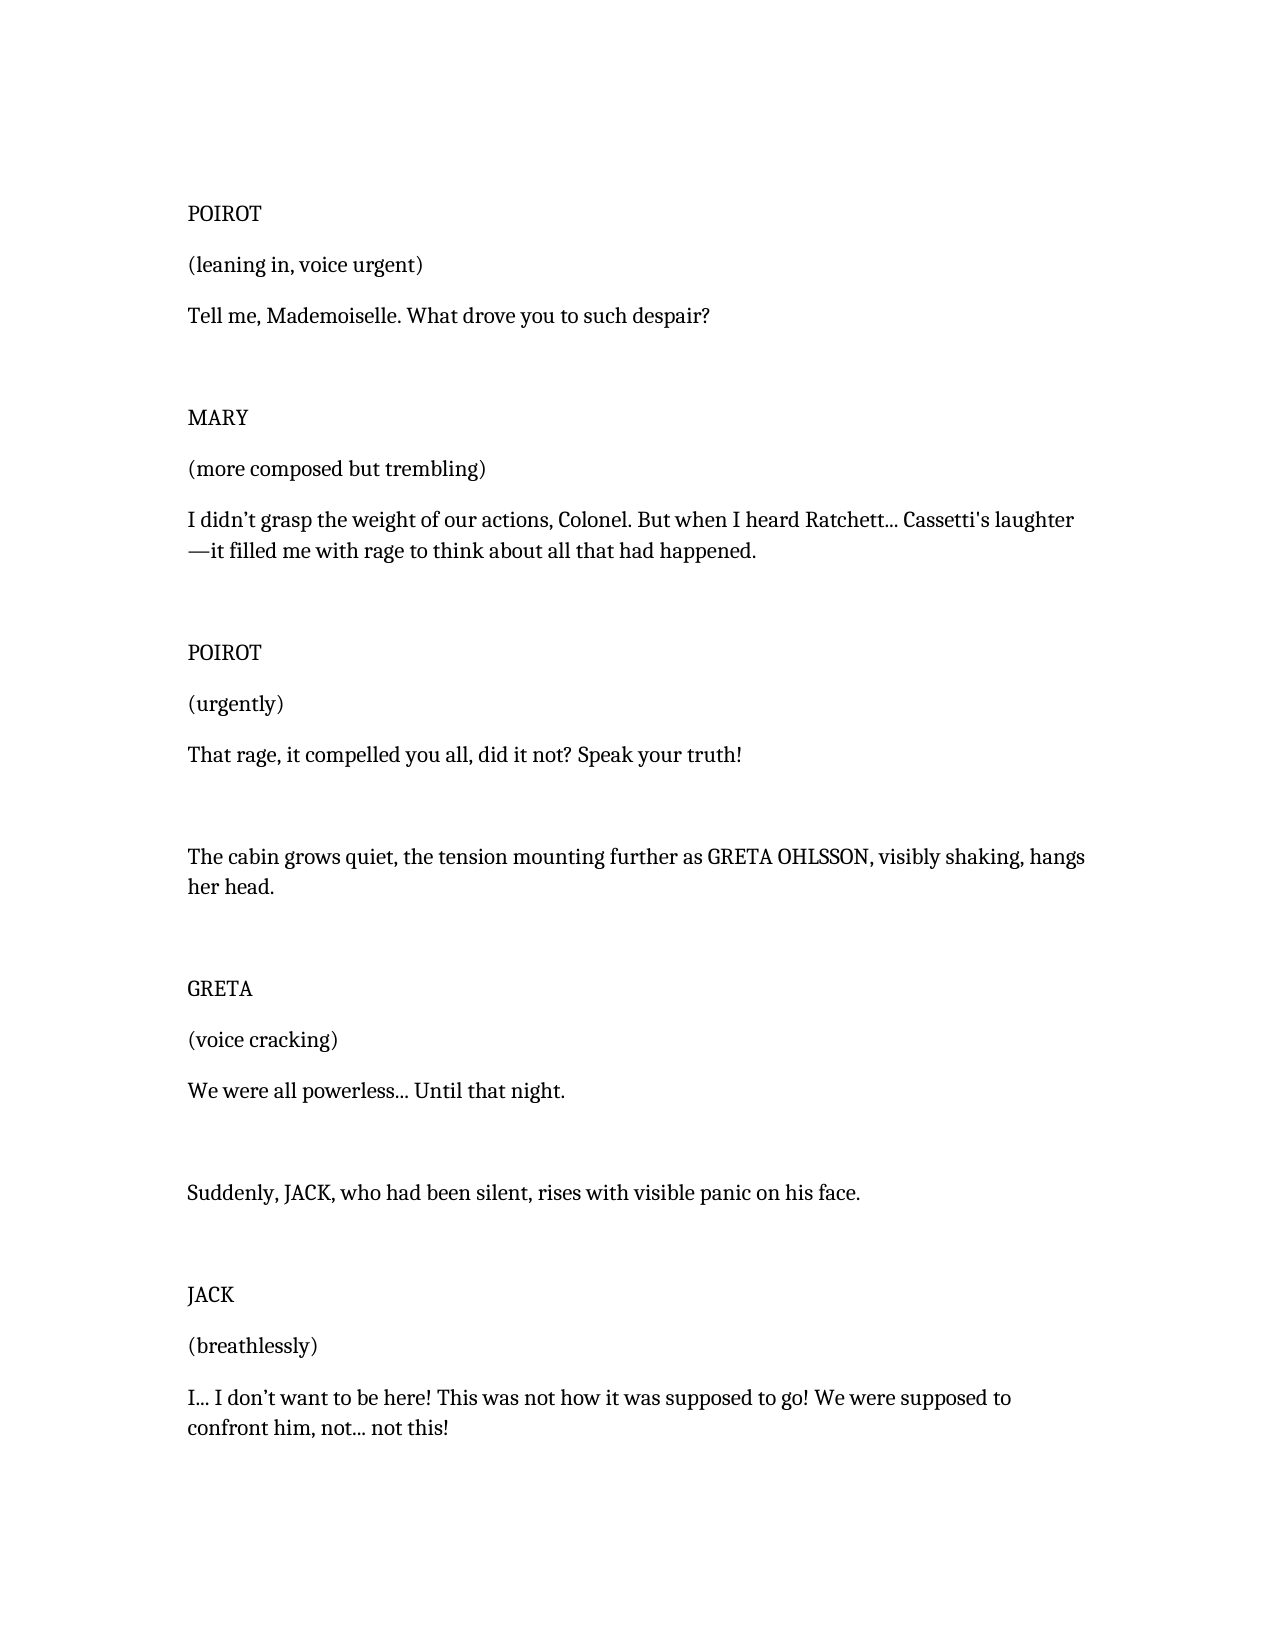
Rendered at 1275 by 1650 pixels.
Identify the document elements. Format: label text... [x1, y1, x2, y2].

text I didn’t grasp the weight of our actions, Colonel. But when I heard Ratchett... Cassetti's laughter—it filled me with rage to think about all that had happened. [187, 507, 1087, 564]
text The cabin grows quiet, the tension mounting further as GRETA OHLSSON, visibly shaking, hangs her head. [187, 844, 1087, 900]
text (breathlessly) [187, 1333, 1087, 1360]
text POIROT [187, 639, 1087, 666]
text That rage, it compelled you all, did it not? Speak your truth! [187, 742, 1087, 768]
text Suddenly, JACK, who had been silent, rises with visible panic on his face. [187, 1180, 1087, 1207]
text JACK [187, 1282, 1087, 1309]
text (leaning in, voice urgent) [187, 252, 1087, 278]
text (urgently) [187, 691, 1087, 717]
text POIROT [187, 201, 1087, 227]
text Tell me, Mademoiselle. What drove you to such despair? [187, 303, 1087, 329]
text (more composed but trembling) [187, 456, 1087, 483]
text MARY [187, 405, 1087, 432]
text We were all powerless... Until that night. [187, 1078, 1087, 1104]
text GRETA [187, 976, 1087, 1002]
text I... I don’t want to be here! This was not how it was supposed to go! We were supposed to confront him, not... not this! [187, 1384, 1087, 1441]
text (voice cracking) [187, 1027, 1087, 1053]
